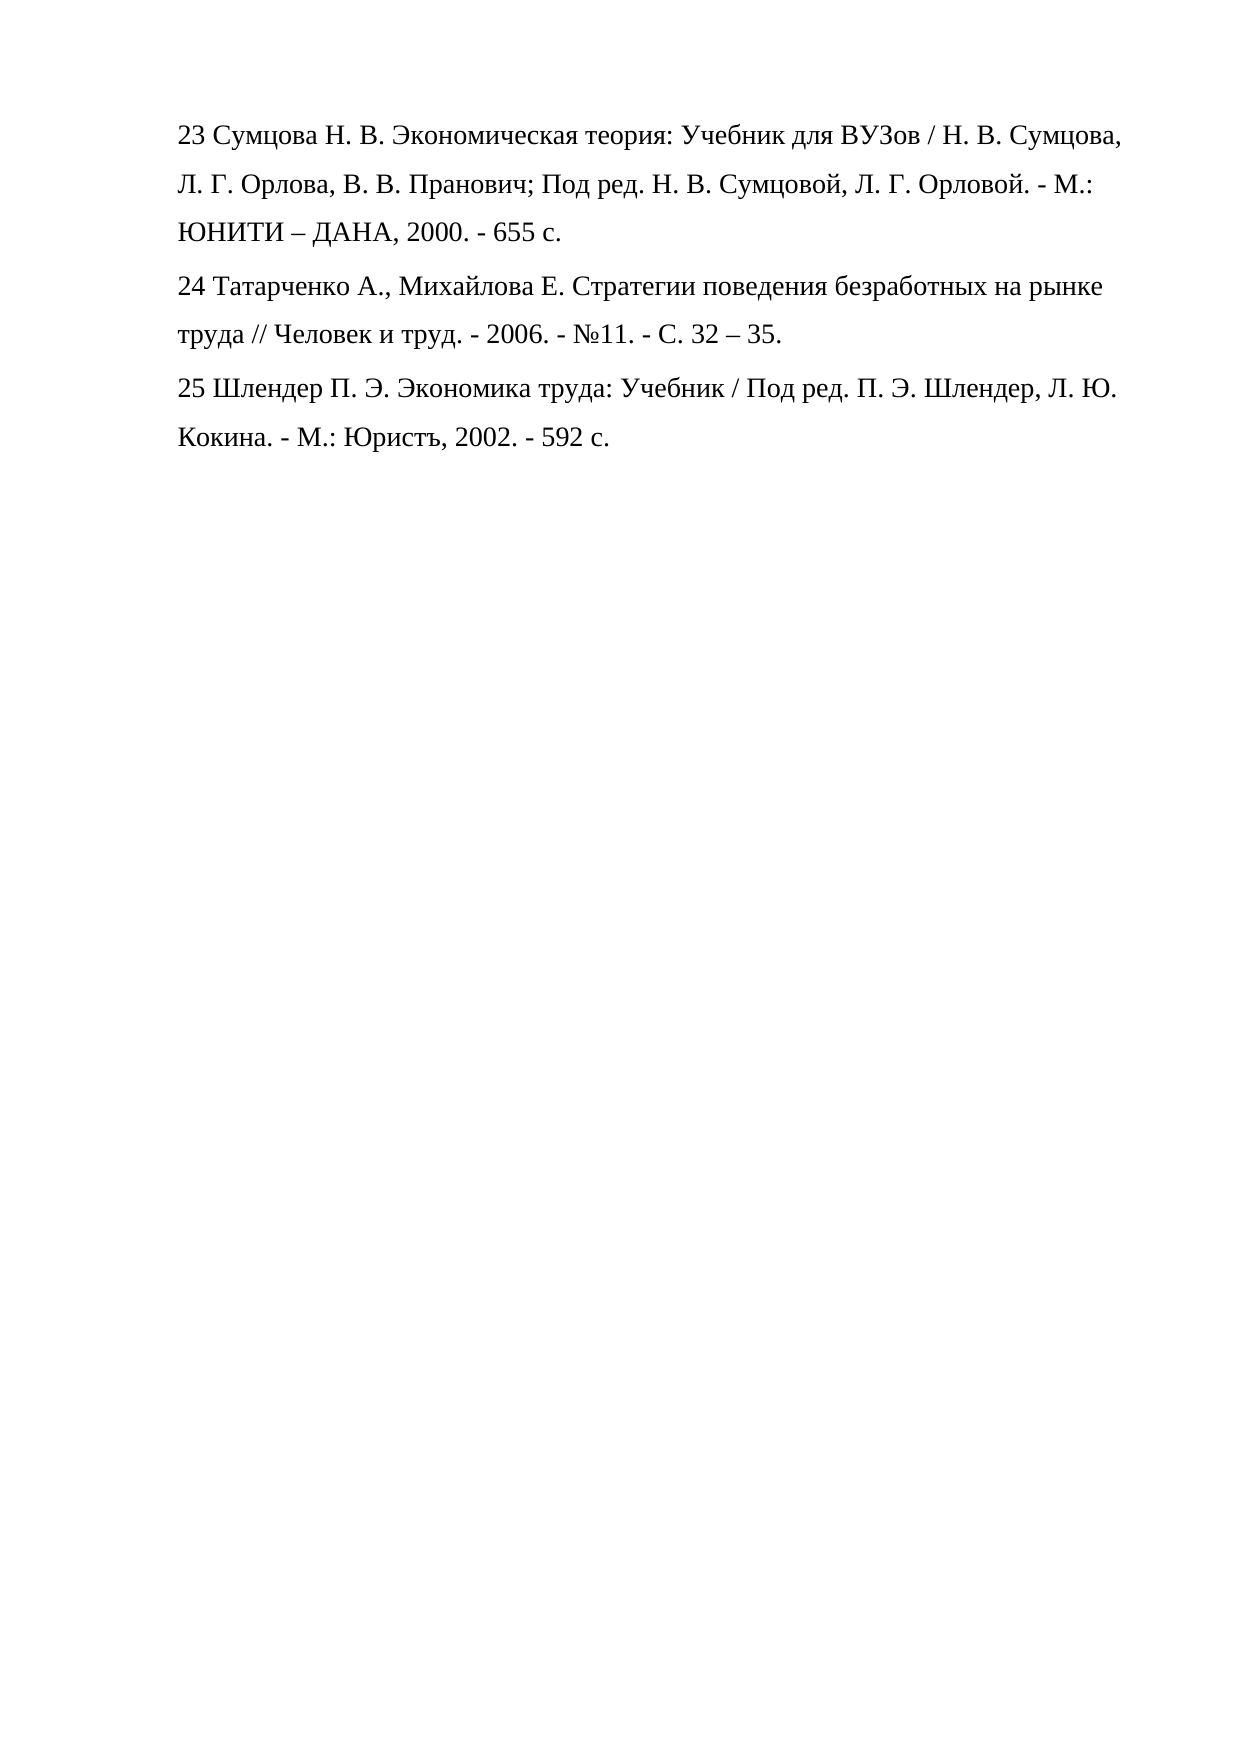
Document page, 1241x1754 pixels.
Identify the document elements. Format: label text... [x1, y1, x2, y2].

text 25 Шлендер П. Э. Экономика труда: Учебник / Под ред. П. Э. Шлендер, Л. Ю. Кокина. - М.: Юристъ, 2002. - 592 с. [177, 371, 1152, 452]
text 23 Сумцова Н. В. Экономическая теория: Учебник для ВУЗов / Н. В. Сумцова, Л. Г. Орлова, В. В. Пранович; Под ред. Н. В. Сумцовой, Л. Г. Орловой. - М.: ЮНИТИ – ДАНА, 2000. - 655 с. [177, 118, 1152, 248]
text 24 Татарченко А., Михайлова Е. Стратегии поведения безработных на рынке труда // Человек и труд. - 2006. - №11. - С. 32 – 35. [177, 269, 1152, 350]
